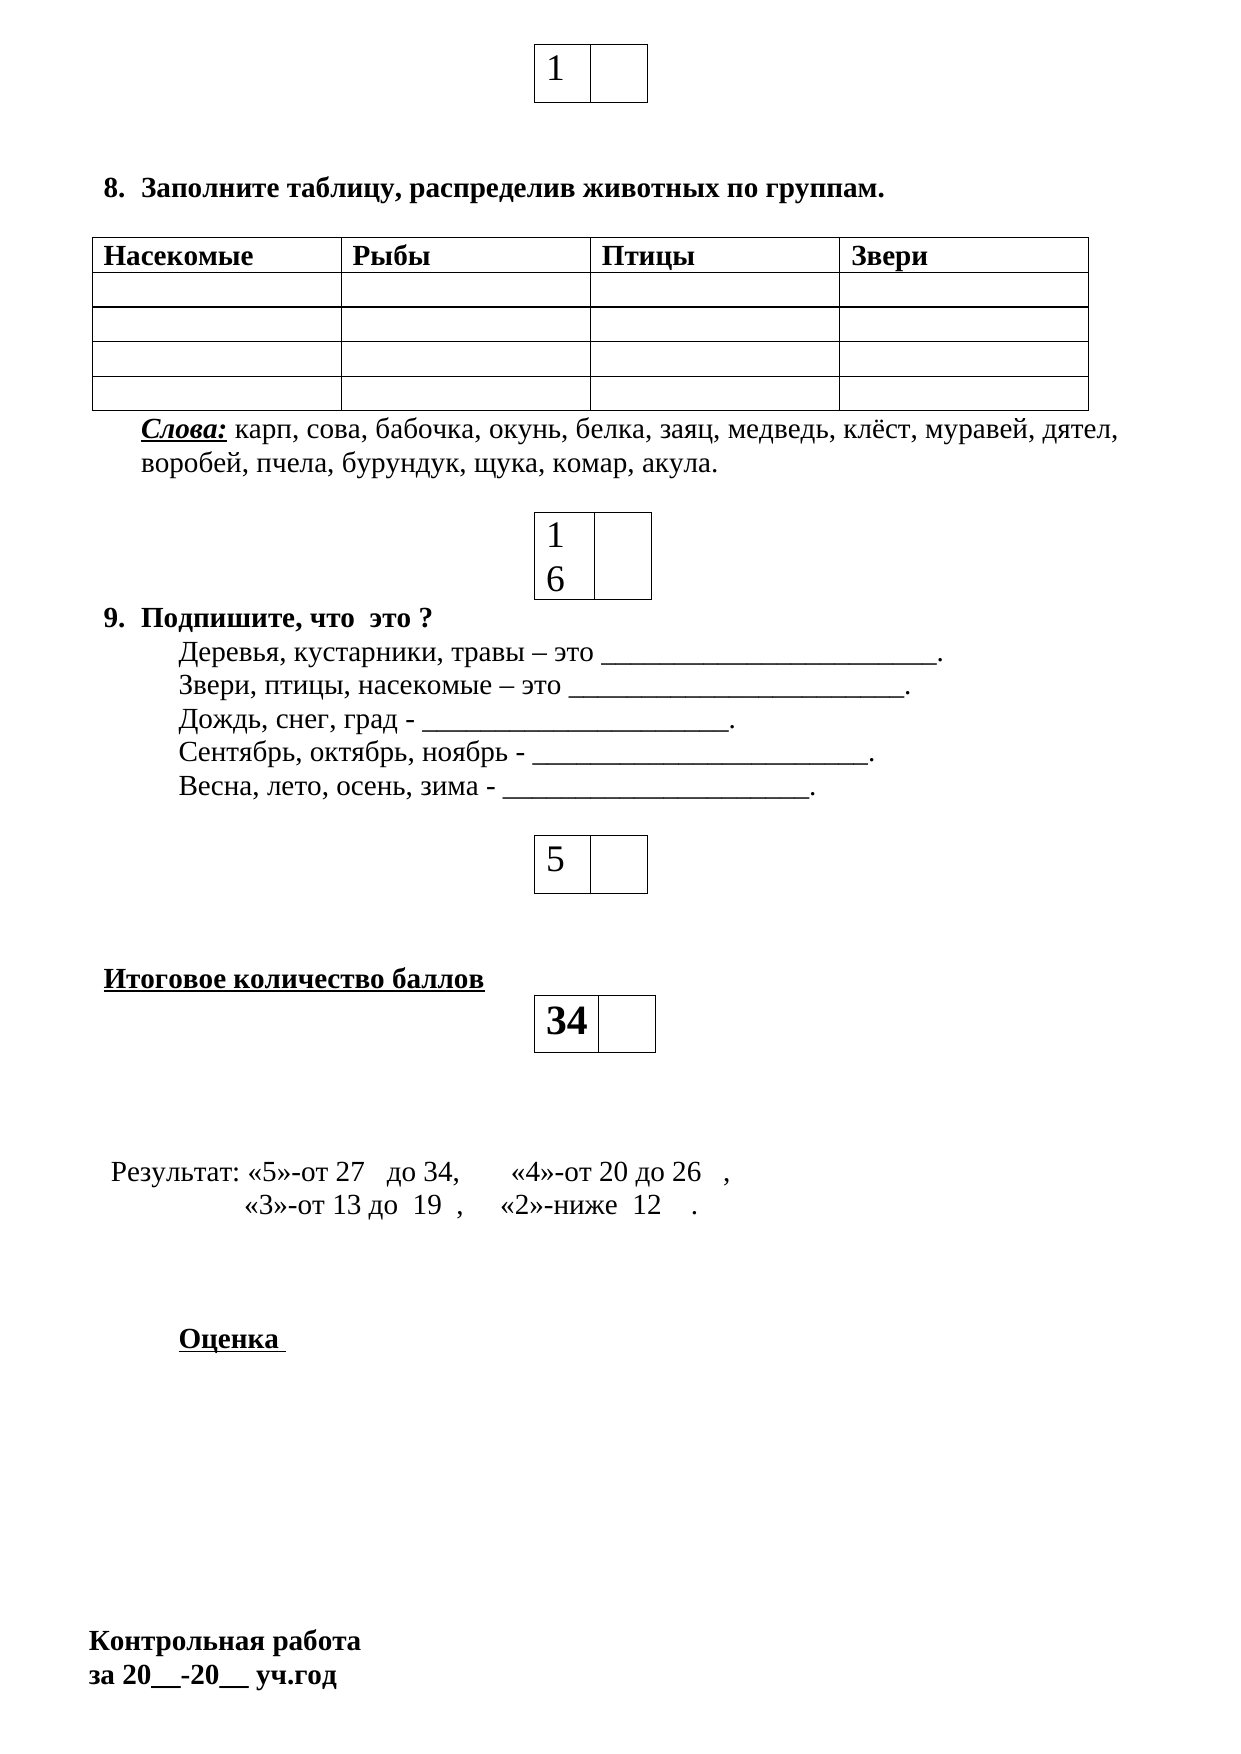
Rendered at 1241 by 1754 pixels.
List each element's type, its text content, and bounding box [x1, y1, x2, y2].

table_header Насекомые [93, 238, 341, 272]
table_header 34 [535, 996, 598, 1052]
text Дождь, снег, град - _____________________. [178, 701, 1181, 734]
table_cell [93, 273, 341, 306]
table_cell [591, 273, 839, 306]
text «3»-от 13 до 19 , «2»-ниже 12 . [178, 1187, 1181, 1221]
table_cell [93, 308, 341, 341]
table_cell [342, 273, 590, 306]
text Деревья, кустарники, травы – это _______________________. [178, 634, 1181, 667]
table_header Рыбы [342, 238, 590, 272]
table_header 5 [535, 836, 590, 893]
table_cell [840, 377, 1088, 410]
text Контрольная работа [74, 1623, 1181, 1657]
table_cell [342, 308, 590, 341]
table_cell [93, 342, 341, 376]
table_header [591, 45, 647, 102]
table_cell [591, 342, 839, 376]
text за 20__-20__ уч.год [74, 1657, 1181, 1691]
table_cell [342, 377, 590, 410]
table_cell [591, 308, 839, 341]
table_cell [840, 273, 1088, 306]
table_cell [840, 342, 1088, 376]
text Результат: «5»-от 27 до 34, «4»-от 20 до 26 , [103, 1154, 1181, 1187]
text Слова: карп, сова, бабочка, окунь, белка, заяц, медведь, клёст, муравей, дятел, воробей, пчела, бурундук, щука, комар, акула. [141, 411, 1181, 478]
text Оценка [178, 1322, 1181, 1355]
table_cell [591, 377, 839, 410]
table_header Птицы [591, 238, 839, 272]
table_cell [342, 342, 590, 376]
text Весна, лето, осень, зима - _____________________. [178, 768, 1181, 801]
table_header [599, 996, 655, 1052]
table_header 16 [535, 513, 594, 599]
text Звери, птицы, насекомые – это _______________________. [178, 667, 1181, 701]
text Итоговое количество баллов [103, 961, 1181, 994]
table_cell [840, 308, 1088, 341]
list Подпишите, что это ? [103, 600, 1181, 634]
table_header [591, 836, 647, 893]
table_header [595, 513, 651, 599]
text Сентябрь, октябрь, ноябрь - _______________________. [178, 734, 1181, 768]
table_header 1 [535, 45, 590, 102]
list Заполните таблицу, распределив животных по группам. [103, 170, 1181, 204]
table_header Звери [840, 238, 1088, 272]
table_cell [93, 377, 341, 410]
